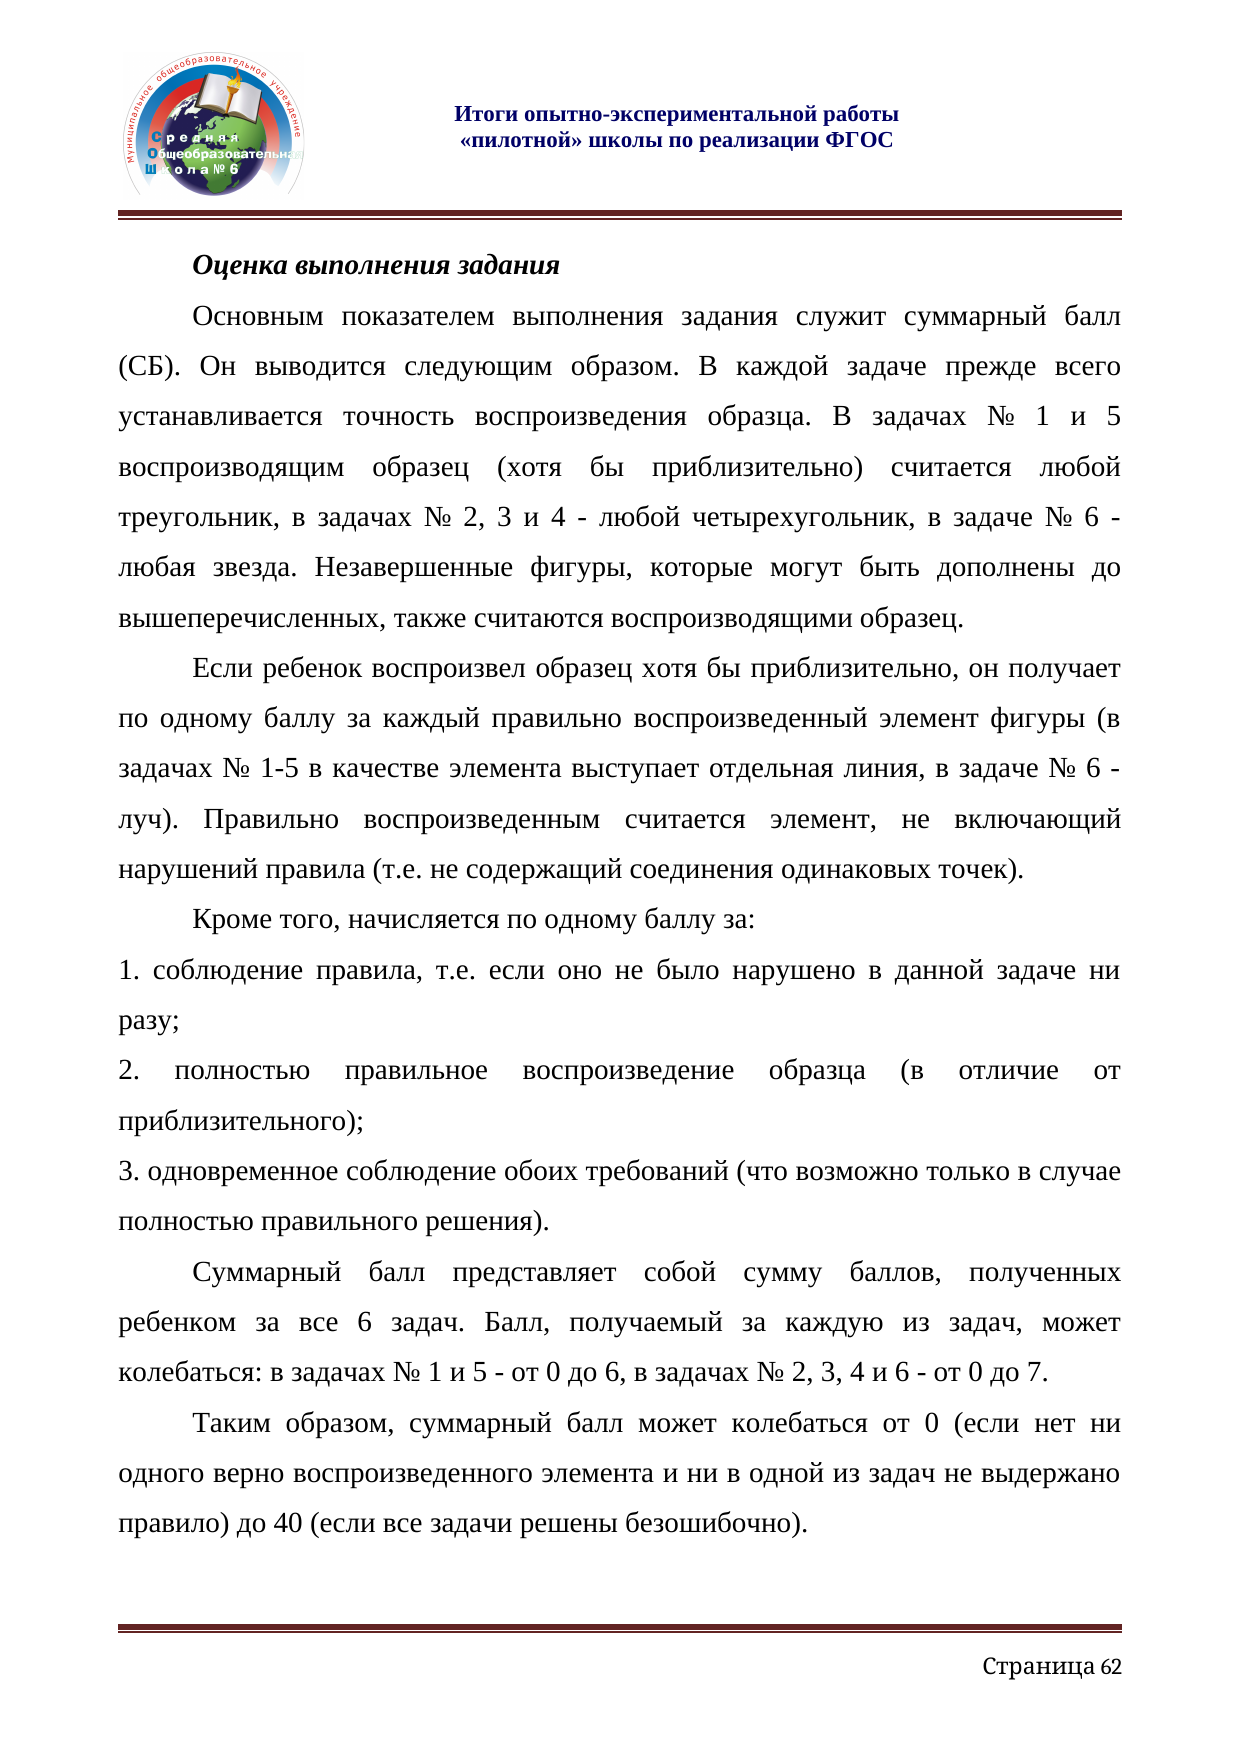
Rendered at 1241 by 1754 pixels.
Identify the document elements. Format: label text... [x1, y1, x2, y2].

picture [123, 52, 305, 199]
text Если ребенок воспроизвел образец хотя бы приблизительно, он получает по одному баллу за каждый правильно воспроизведенный элемент фигуры (в задачах № 1-5 в качестве элемента выступает отдельная линия, в задаче № 6 - луч). Правильно воспроизведенным считается элемент, не включающий нарушений правила (т.е. не содержащий соединения одинаковых точек). [118, 650, 1122, 885]
text Основным показателем выполнения задания служит суммарный балл (СБ). Он выводится следующим образом. В каждой задаче прежде всего устанавливается точность воспроизведения образца. В задачах № 1 и 5 воспроизводящим образец (хотя бы приблизительно) считается любой треугольник, в задачах № 2, 3 и 4 - любой четырехугольник, в задаче № 6 - любая звезда. Незавершенные фигуры, которые могут быть дополнены до вышеперечисленных, также считаются воспроизводящими образец. [118, 298, 1122, 633]
text Кроме того, начисляется по одному баллу за: [118, 902, 1122, 935]
text Суммарный балл представляет собой сумму баллов, полученных ребенком за все 6 задач. Балл, получаемый за каждую из задач, может колебаться: в задачах № 1 и 5 - от 0 до 6, в задачах № 2, 3, 4 и 6 - от 0 до 7. [118, 1254, 1122, 1388]
text 1. соблюдение правила, т.е. если оно не было нарушено в данной задаче ни разу; 2. полностью правильное воспроизведение образца (в отличие от приблизительного); 3. одновременное соблюдение обоих требований (что возможно только в случае полностью правильного решения). [118, 952, 1122, 1237]
text Таким образом, суммарный балл может колебаться от 0 (если нет ни одного верно воспроизведенного элемента и ни в одной из задач не выдержано правило) до 40 (если все задачи решены безошибочно). [118, 1405, 1122, 1539]
text Оценка выполнения задания [118, 247, 1122, 281]
